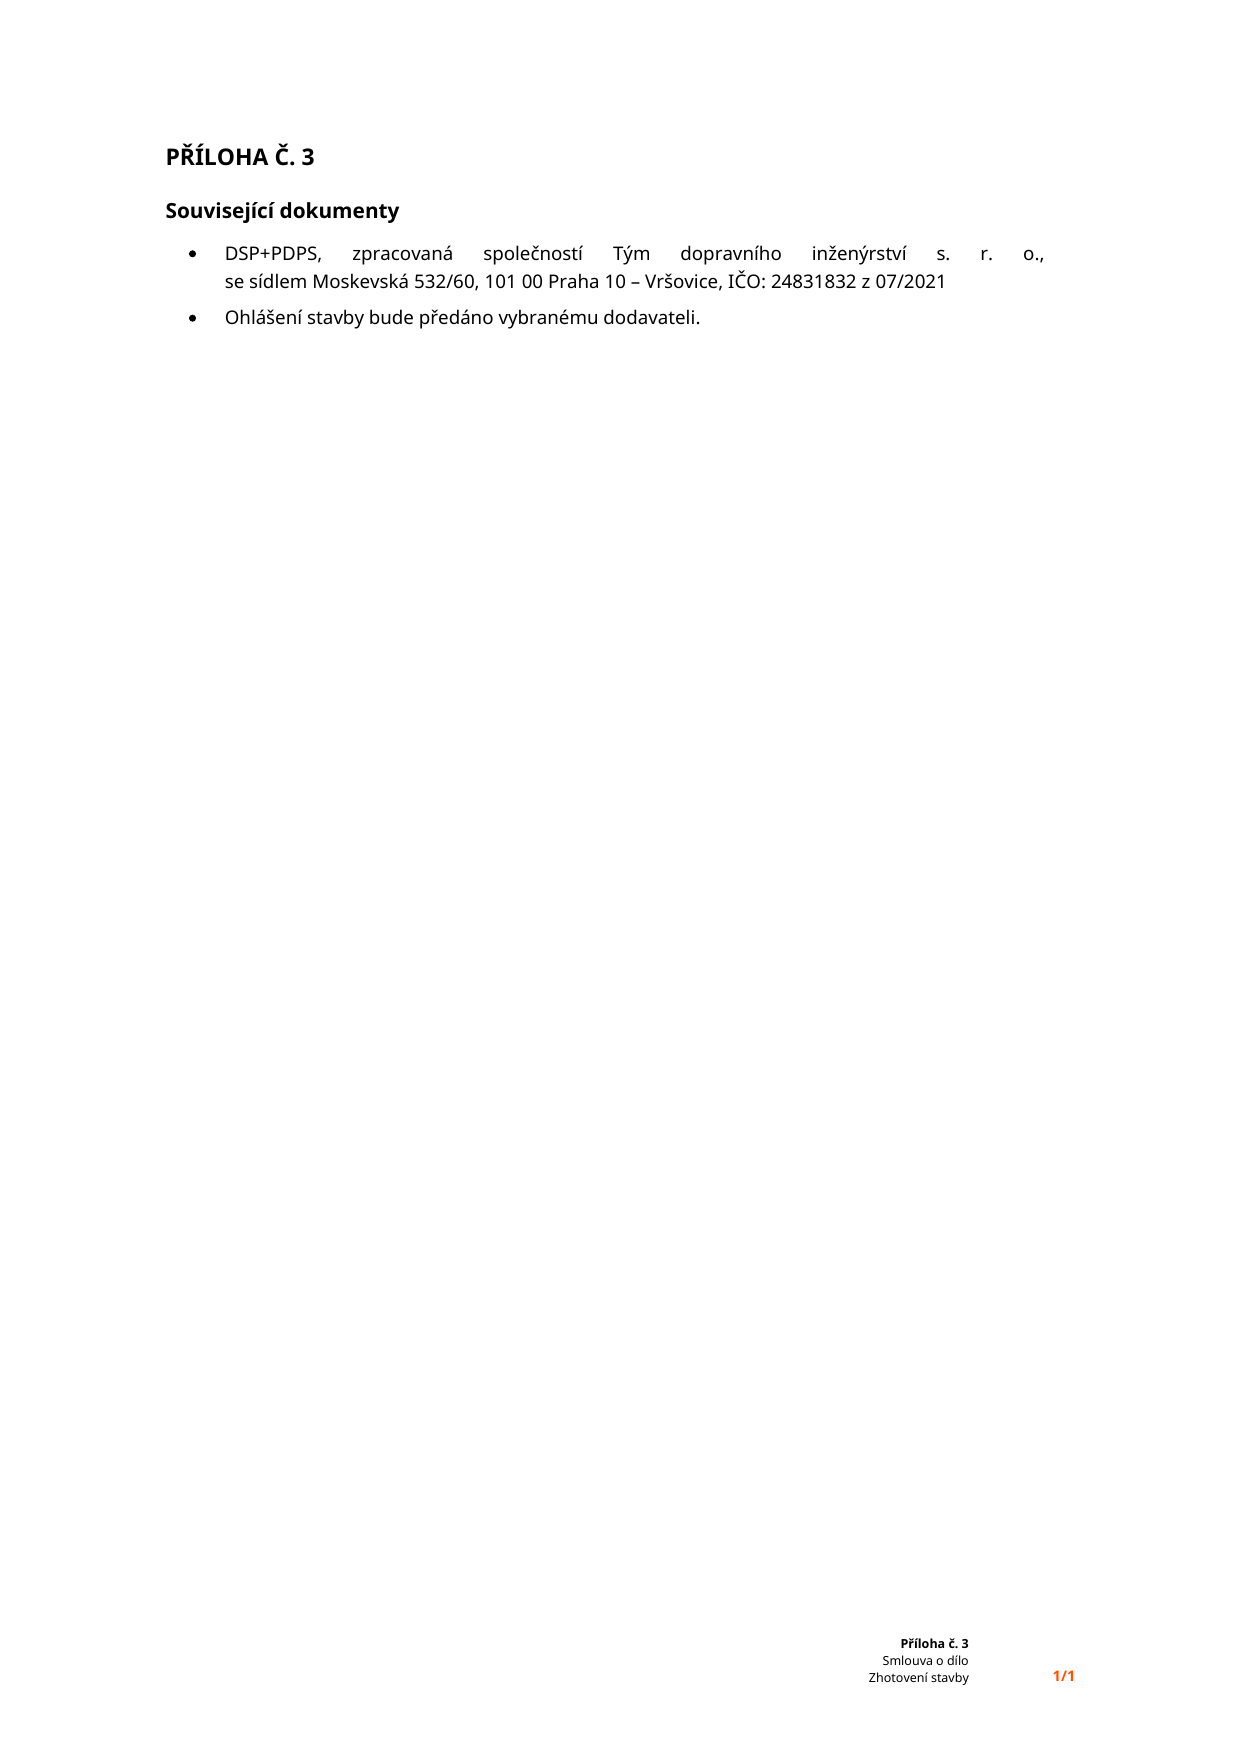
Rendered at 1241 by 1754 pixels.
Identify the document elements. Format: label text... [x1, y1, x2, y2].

text Ohlášení stavby bude předáno vybranému dodavateli. [189, 305, 1075, 330]
text Související dokumenty [165, 197, 1075, 225]
text Příloha č. 3 [165, 141, 1075, 173]
text DSP+PDPS, zpracovaná společností Tým dopravního inženýrství s. r. o., se sídlem Moskevská 532/60, 101 00 Praha 10 – Vršovice, IČO: 24831832 z 07/2021 [189, 240, 1075, 294]
